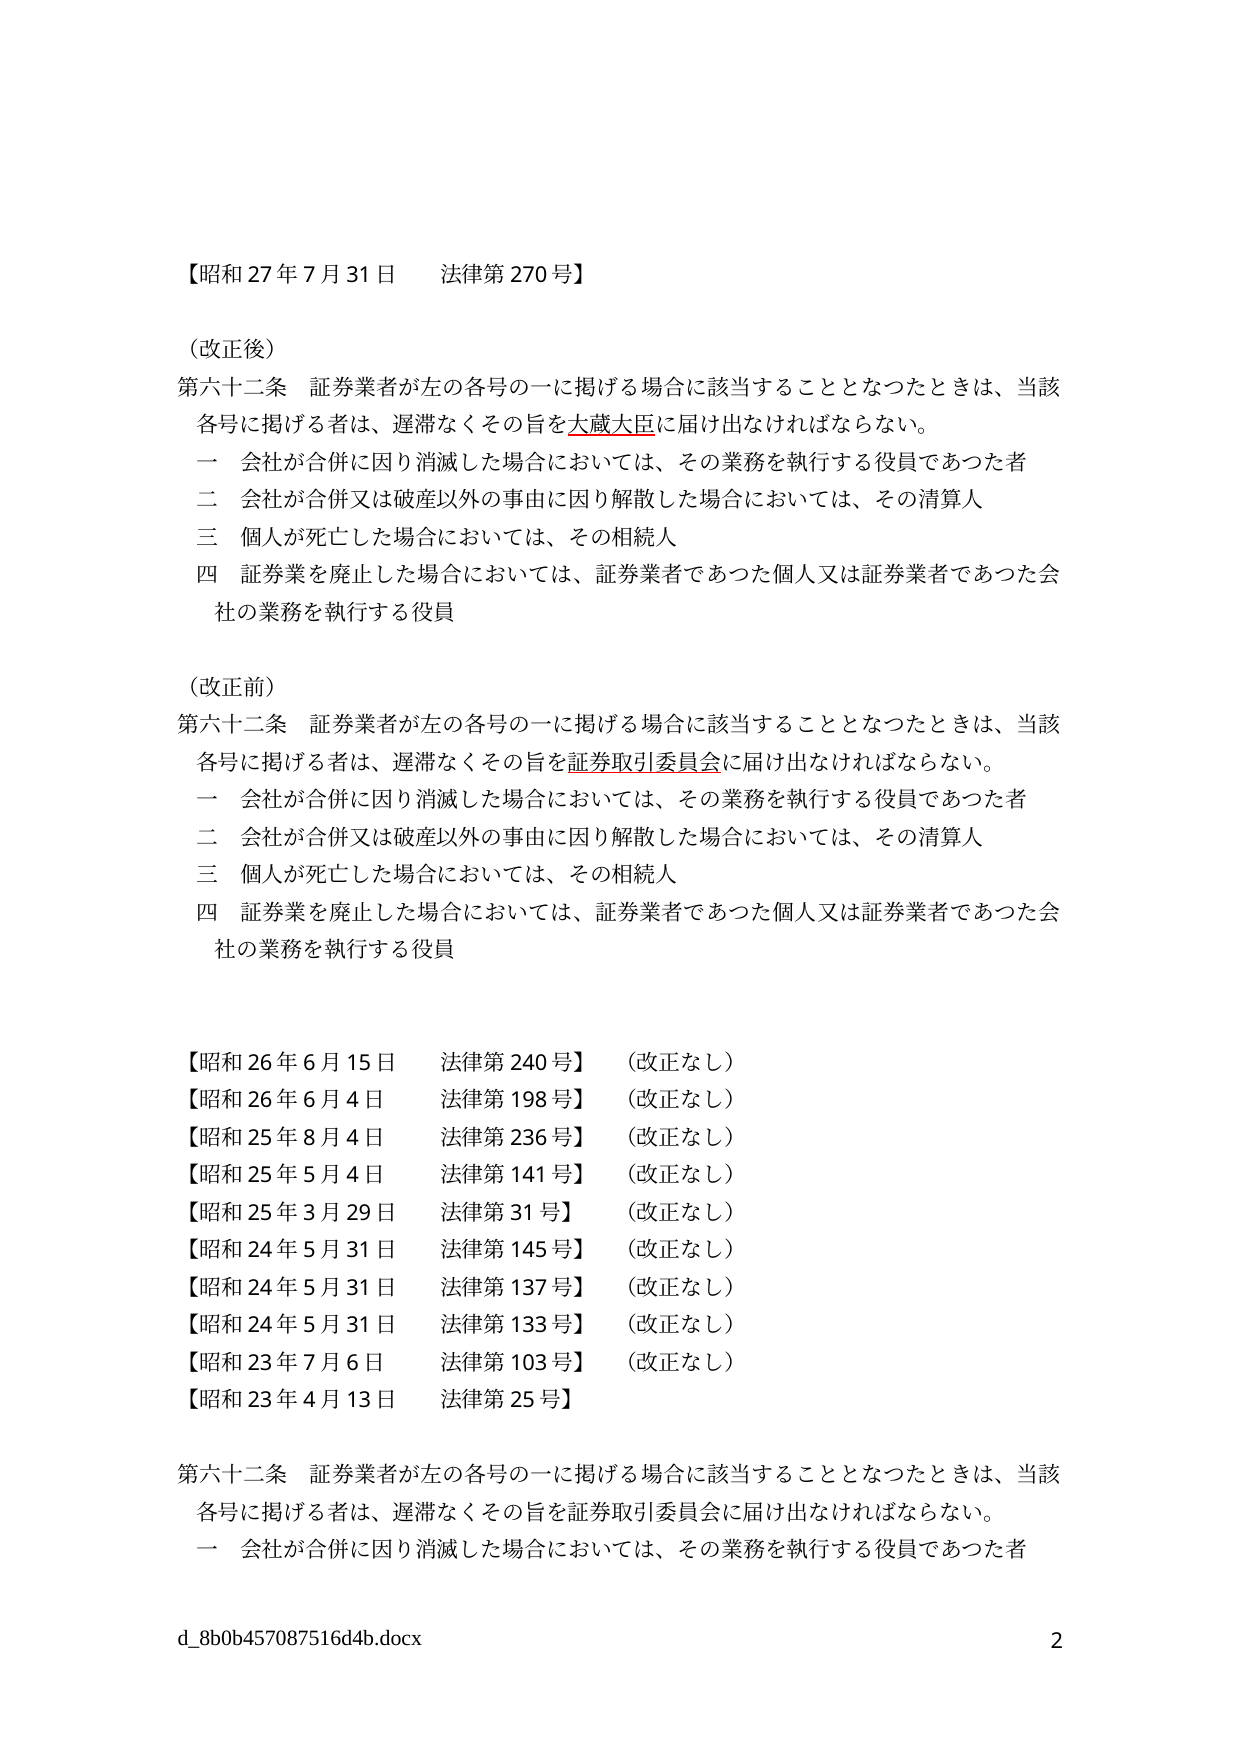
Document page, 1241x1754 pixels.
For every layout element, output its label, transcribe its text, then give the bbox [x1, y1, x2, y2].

text 【昭和27年7月31日 法律第270号】 [177, 254, 1063, 292]
text 【昭和25年5月4日 法律第141号】 （改正なし） [177, 1154, 1063, 1192]
text 三 個人が死亡した場合においては、その相続人 [196, 854, 1063, 892]
text 三 個人が死亡した場合においては、その相続人 [196, 517, 1063, 554]
text 【昭和25年8月4日 法律第236号】 （改正なし） [177, 1117, 1063, 1154]
text 二 会社が合併又は破産以外の事由に因り解散した場合においては、その清算人 [196, 479, 1063, 517]
text 一 会社が合併に因り消滅した場合においては、その業務を執行する役員であつた者 [196, 779, 1063, 817]
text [177, 367, 1063, 442]
text 【昭和26年6月15日 法律第240号】 （改正なし） [177, 1042, 1063, 1079]
text 四 証券業を廃止した場合においては、証券業者であつた個人又は証券業者であつた会社の業務を執行する役員 [196, 892, 1063, 967]
text 二 会社が合併又は破産以外の事由に因り解散した場合においては、その清算人 [196, 817, 1063, 854]
text 【昭和23年7月6日 法律第103号】 （改正なし） [177, 1342, 1063, 1379]
text 第六十二条 証券業者が左の各号の一に掲げる場合に該当することとなつたときは、当該各号に掲げる者は、遅滞なくその旨を証券取引委員会に届け出なければならない。 [177, 1454, 1063, 1529]
text 一 会社が合併に因り消滅した場合においては、その業務を執行する役員であつた者 [196, 1529, 1063, 1567]
text 【昭和24年5月31日 法律第145号】 （改正なし） [177, 1229, 1063, 1267]
text 第六十二条 証券業者が左の各号の一に掲げる場合に該当することとなつたときは、当該各号に掲げる者は、遅滞なくその旨を証券取引委員会に届け出なければならない。 [177, 704, 1063, 779]
text 【昭和26年6月4日 法律第198号】 （改正なし） [177, 1079, 1063, 1117]
text 【昭和24年5月31日 法律第137号】 （改正なし） [177, 1267, 1063, 1304]
text 四 証券業を廃止した場合においては、証券業者であつた個人又は証券業者であつた会社の業務を執行する役員 [196, 554, 1063, 629]
text （改正後） [177, 329, 1063, 367]
text 【昭和25年3月29日 法律第31号】 （改正なし） [177, 1192, 1063, 1229]
text （改正前） [177, 667, 1063, 704]
text 【昭和23年4月13日 法律第25号】 [177, 1379, 1063, 1417]
text 【昭和24年5月31日 法律第133号】 （改正なし） [177, 1304, 1063, 1342]
text 一 会社が合併に因り消滅した場合においては、その業務を執行する役員であつた者 [196, 442, 1063, 479]
